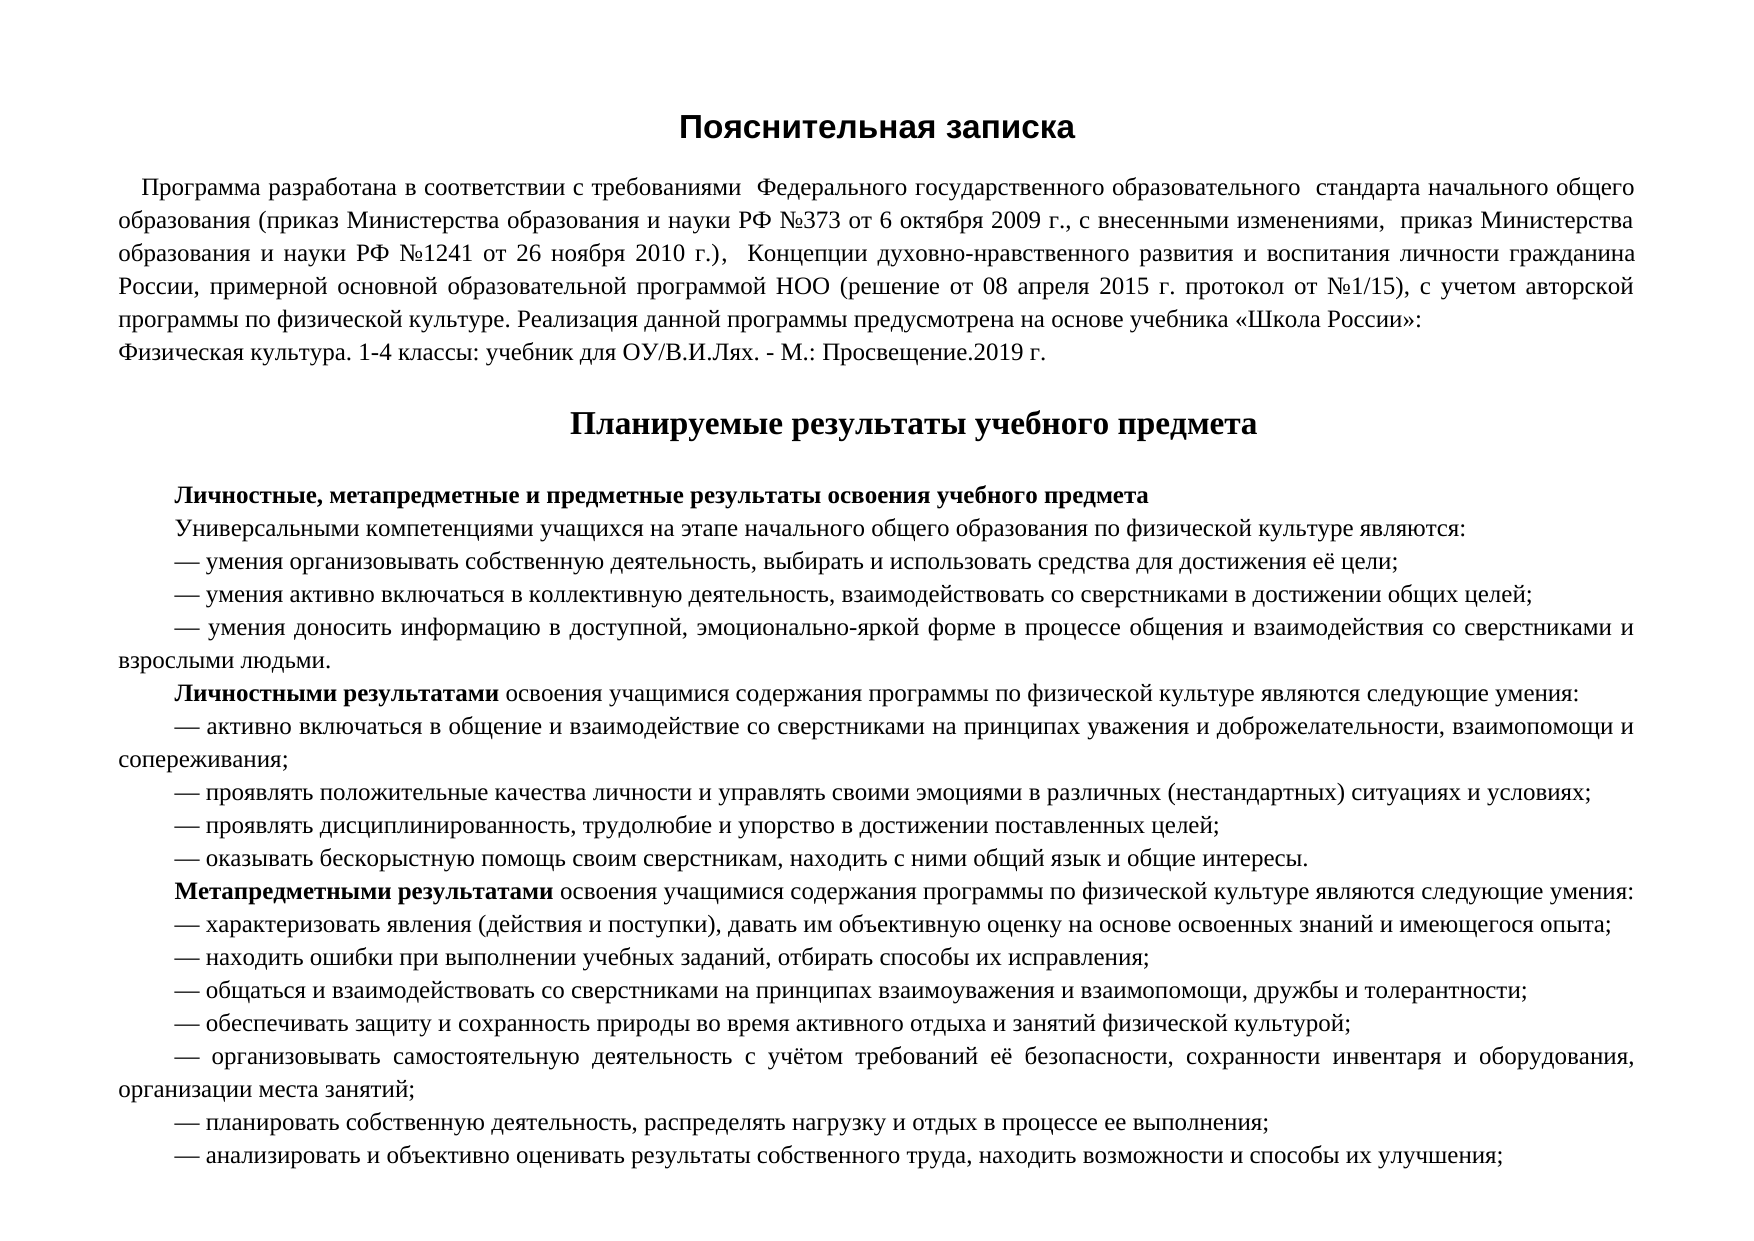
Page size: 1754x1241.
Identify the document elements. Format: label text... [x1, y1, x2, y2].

text — планировать собственную деятельность, распределять нагрузку и отдых в процессе ее выполнения; [118, 1107, 1636, 1136]
text — умения активно включаться в коллективную деятельность, взаимодействовать со сверстниками в достижении общих целей; [118, 579, 1636, 608]
text Личностными результатами освоения учащимися содержания программы по физической культуре являются следующие умения: [118, 678, 1636, 707]
text — обеспечивать защиту и сохранность природы во время активного отдыха и занятий физической культурой; [118, 1008, 1636, 1037]
text — проявлять дисциплинированность, трудолюбие и упорство в достижении поставленных целей; [118, 810, 1636, 839]
text Физическая культура. 1-4 классы: учебник для ОУ/В.И.Лях. - М.: Просвещение.2019 г. [118, 337, 1636, 366]
text — организовывать самостоятельную деятельность с учётом требований её безопасности, сохранности инвентаря и оборудования, организации места занятий; [118, 1041, 1636, 1103]
text Метапредметными результатами освоения учащимися содержания программы по физической культуре являются следующие умения: [118, 876, 1636, 905]
text — активно включаться в общение и взаимодействие со сверстниками на принципах уважения и доброжелательности, взаимопомощи и сопереживания; [118, 711, 1636, 773]
text — общаться и взаимодействовать со сверстниками на принципах взаимоуважения и взаимопомощи, дружбы и толерантности; [118, 975, 1636, 1004]
text Универсальными компетенциями учащихся на этапе начального общего образования по физической культуре являются: [118, 513, 1636, 542]
text — умения доносить информацию в доступной, эмоционально-яркой форме в процессе общения и взаимодействия со сверстниками и взрослыми людьми. [118, 612, 1636, 674]
text — умения организовывать собственную деятельность, выбирать и использовать средства для достижения её цели; [118, 546, 1636, 575]
text Личностные, метапредметные и предметные результаты освоения учебного предмета [118, 480, 1636, 509]
text Пояснительная записка [118, 107, 1636, 145]
text Планируемые результаты учебного предмета [118, 403, 1636, 441]
text — анализировать и объективно оценивать результаты собственного труда, находить возможности и способы их улучшения; [118, 1141, 1636, 1169]
text — проявлять положительные качества личности и управлять своими эмоциями в различных (нестандартных) ситуациях и условиях; [118, 777, 1636, 806]
text Программа разработана в соответствии с требованиями Федерального государственного образовательного стандарта начального общего образования (приказ Министерства образования и науки РФ №373 от 6 октября ., с внесенными изменениями, приказ Министерства образования и науки РФ №1241 от 26 ноября .), Концепции духовно-нравственного развития и воспитания личности гражданина России, примерной основной образовательной программой НОО (решение от 08 апреля . протокол от №1/15), с учетом авторской программы по физической культуре. Реализация данной программы предусмотрена на основе учебника «Школа России»: [118, 172, 1636, 333]
text — находить ошибки при выполнении учебных заданий, отбирать способы их исправления; [118, 942, 1636, 971]
text — оказывать бескорыстную помощь своим сверстникам, находить с ними общий язык и общие интересы. [118, 843, 1636, 872]
text — характеризовать явления (действия и поступки), давать им объективную оценку на основе освоенных знаний и имеющегося опыта; [118, 909, 1636, 938]
